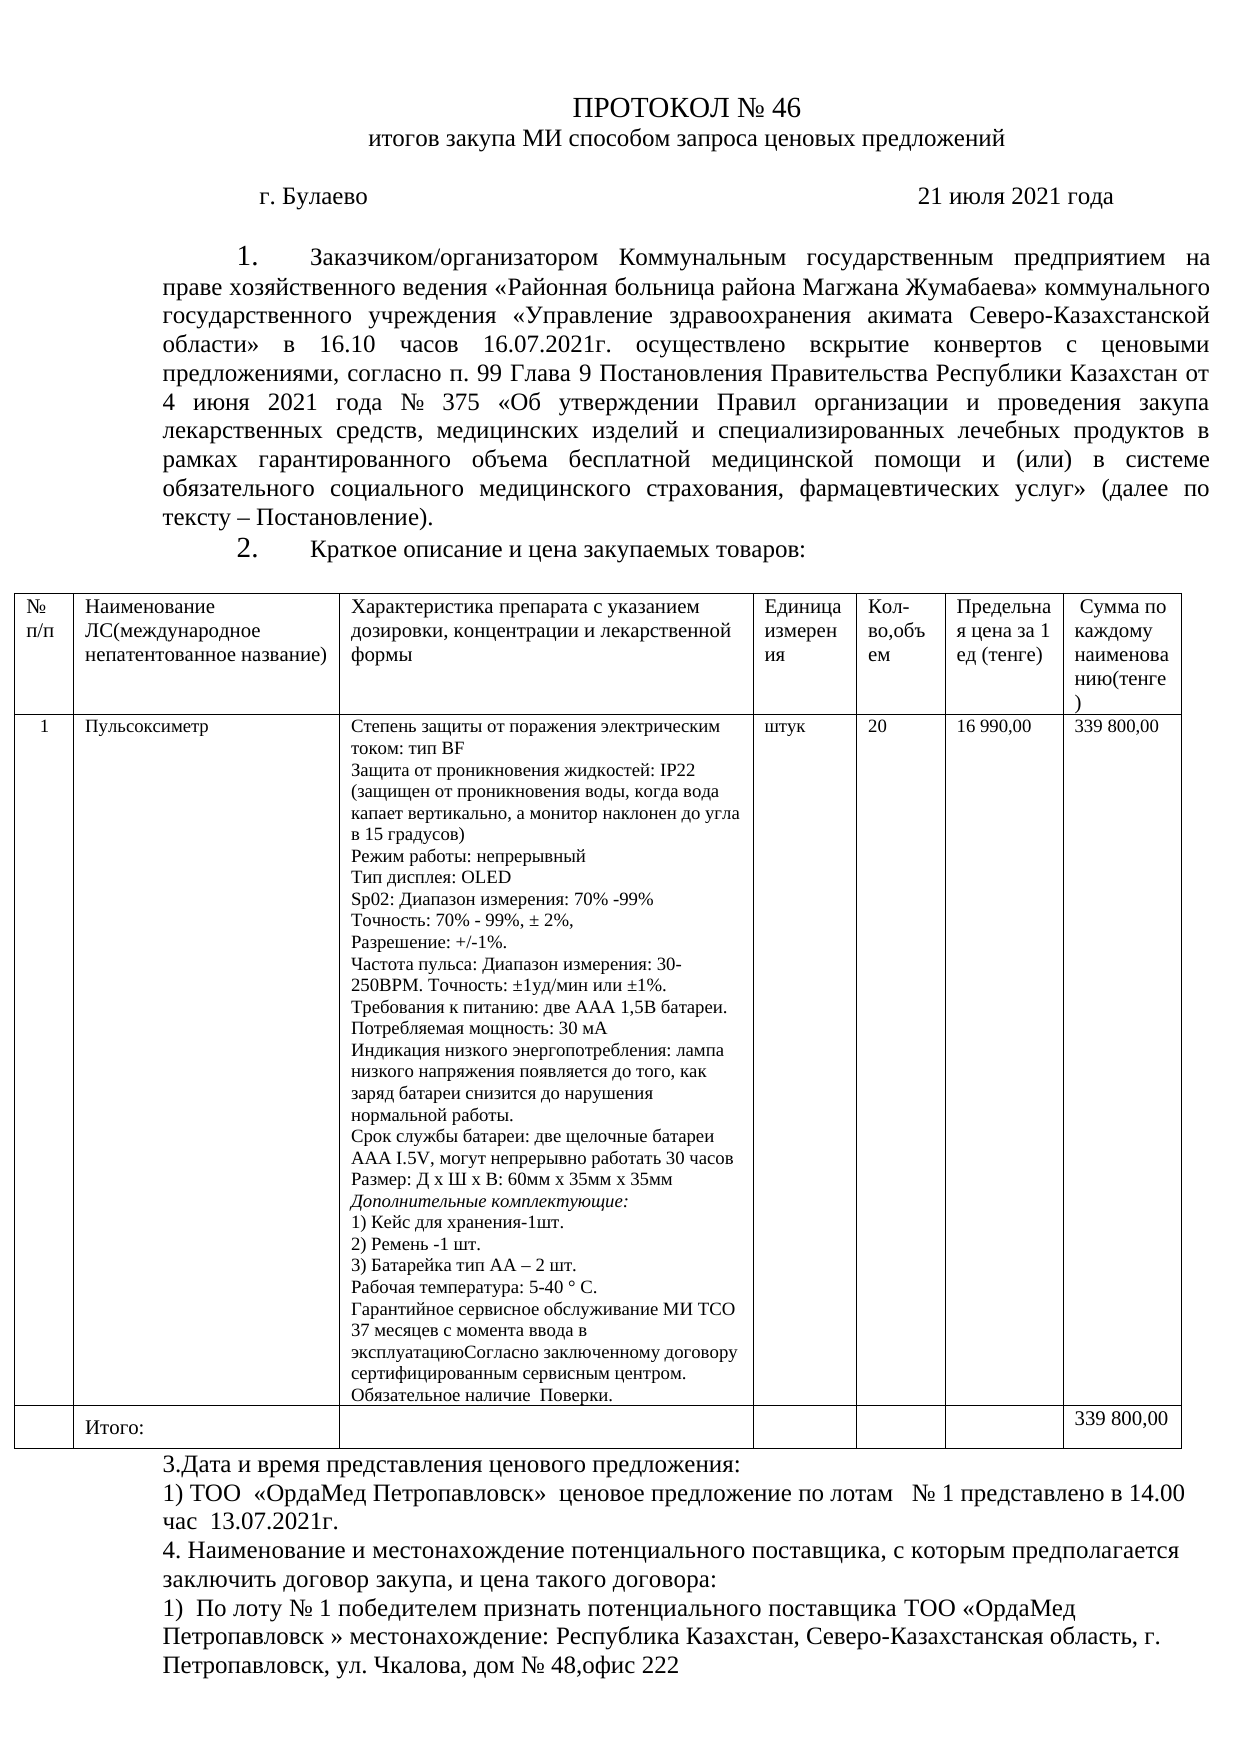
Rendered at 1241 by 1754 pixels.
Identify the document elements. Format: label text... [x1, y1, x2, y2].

text 1) По лоту № 1 победителем признать потенциального поставщика ТОО «ОрдаМед Петропавловск » местонахождение: Республика Казахстан, Северо-Казахстанская область, г. Петропавловск, ул. Чкалова, дом № 48,офис 222 [162, 1593, 1211, 1679]
text 1) ТОО «ОрдаМед Петропавловск» ценовое предложение по лотам № 1 представлено в 14.00 час 13.07.2021г. [162, 1478, 1211, 1535]
table_header Кол-во,объем [857, 594, 945, 714]
text г. Булаево 21 июля 2021 года [162, 181, 1211, 209]
table_cell Итого: [74, 1406, 339, 1448]
table_cell 20 [857, 715, 945, 1405]
table_header Единица измерения [754, 594, 856, 714]
list Заказчиком/организатором Коммунальным государственным предприятием на праве хозяйственного ведения «Районная больница района Магжана Жумабаева» коммунального государственного учреждения «Управление здравоохранения акимата Северо-Казахстанской области» в 16.10 часов 16.07.2021г. осуществлено вскрытие конвертов с ценовыми предложениями, согласно п. 99 Глава 9 Постановления Правительства Республики Казахстан от 4 июня 2021 года № 375 «Об утверждении Правил организации и проведения закупа лекарственных средств, медицинских изделий и специализированных лечебных продуктов в рамках гарантированного объема бесплатной медицинской помощи и (или) в системе обязательного социального медицинского страхования, фармацевтических услуг» (далее по тексту – Постановление). [162, 238, 1211, 531]
list Краткое описание и цена закупаемых товаров: [162, 531, 1211, 564]
table_cell [754, 1406, 856, 1448]
table_header № п/п [15, 594, 73, 714]
table_header Сумма по каждому наименованию(тенге) [1064, 594, 1181, 714]
table_cell [946, 1406, 1063, 1448]
table_cell 16 990,00 [946, 715, 1063, 1405]
table_header Характеристика препарата с указанием дозировки, концентрации и лекарственной формы [340, 594, 753, 714]
table_cell 339 800,00 [1064, 1406, 1181, 1448]
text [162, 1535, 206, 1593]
table_cell 339 800,00 [1064, 715, 1181, 1405]
table_cell [15, 1406, 73, 1448]
list 3.Дата и время представления ценового предложения: [162, 1449, 1211, 1478]
table_cell Пульсоксиметр [74, 715, 339, 1405]
table_cell [340, 1406, 753, 1448]
table_cell [857, 1406, 945, 1448]
table_cell Степень защиты от поражения электрическим током: тип BF Защита от проникновения жидкостей: IP22 (защищен от проникновения воды, когда вода капает вертикально, а монитор наклонен до угла в 15 градусов) Режим работы: непрерывный Тип дисплея: OLED Sp02: Диапазон измерения: 70% -99% Точность: 70% - 99%, ± 2%, Разрешение: +/-1%. Частота пульса: Диапазон измерения: 30-250ВРМ. Точность: ±1уд/мин или ±1%. Требования к питанию: две ААА 1,5В батареи. Потребляемая мощность: 30 мА Индикация низкого энергопотребления: лампа низкого напряжения появляется до того, как заряд батареи снизится до нарушения нормальной работы. Срок службы батареи: две щелочные батареи ААА I.5V, могут непрерывно работать 30 часов Размер: Д x Ш x В: 60мм x 35мм x 35мм Дополнительные комплектующие: 1) Кейс для хранения-1шт. 2) Ремень -1 шт. 3) Батарейка тип АА – 2 шт. Рабочая температура: 5-40 ° С. Гарантийное сервисное обслуживание МИ ТСО 37 месяцев с момента ввода в эксплуатациюCогласно заключенному договору сертифицированным сервисным центром. Обязательное наличие Поверки. [340, 715, 753, 1405]
table_header Предельная цена за 1 ед (тенге) [946, 594, 1063, 714]
table_cell штук [754, 715, 856, 1405]
text Протокол № 46 итогов закупа МИ способом запроса ценовых предложений [162, 90, 1211, 152]
text 4. Наименование и местонахождение потенциального поставщика, с которым предполагается заключить договор закупа, и цена такого договора: [718, 1535, 1211, 1593]
table_cell 1 [15, 715, 73, 1405]
table_header Наименование ЛС(международное непатентованное название) [74, 594, 339, 714]
